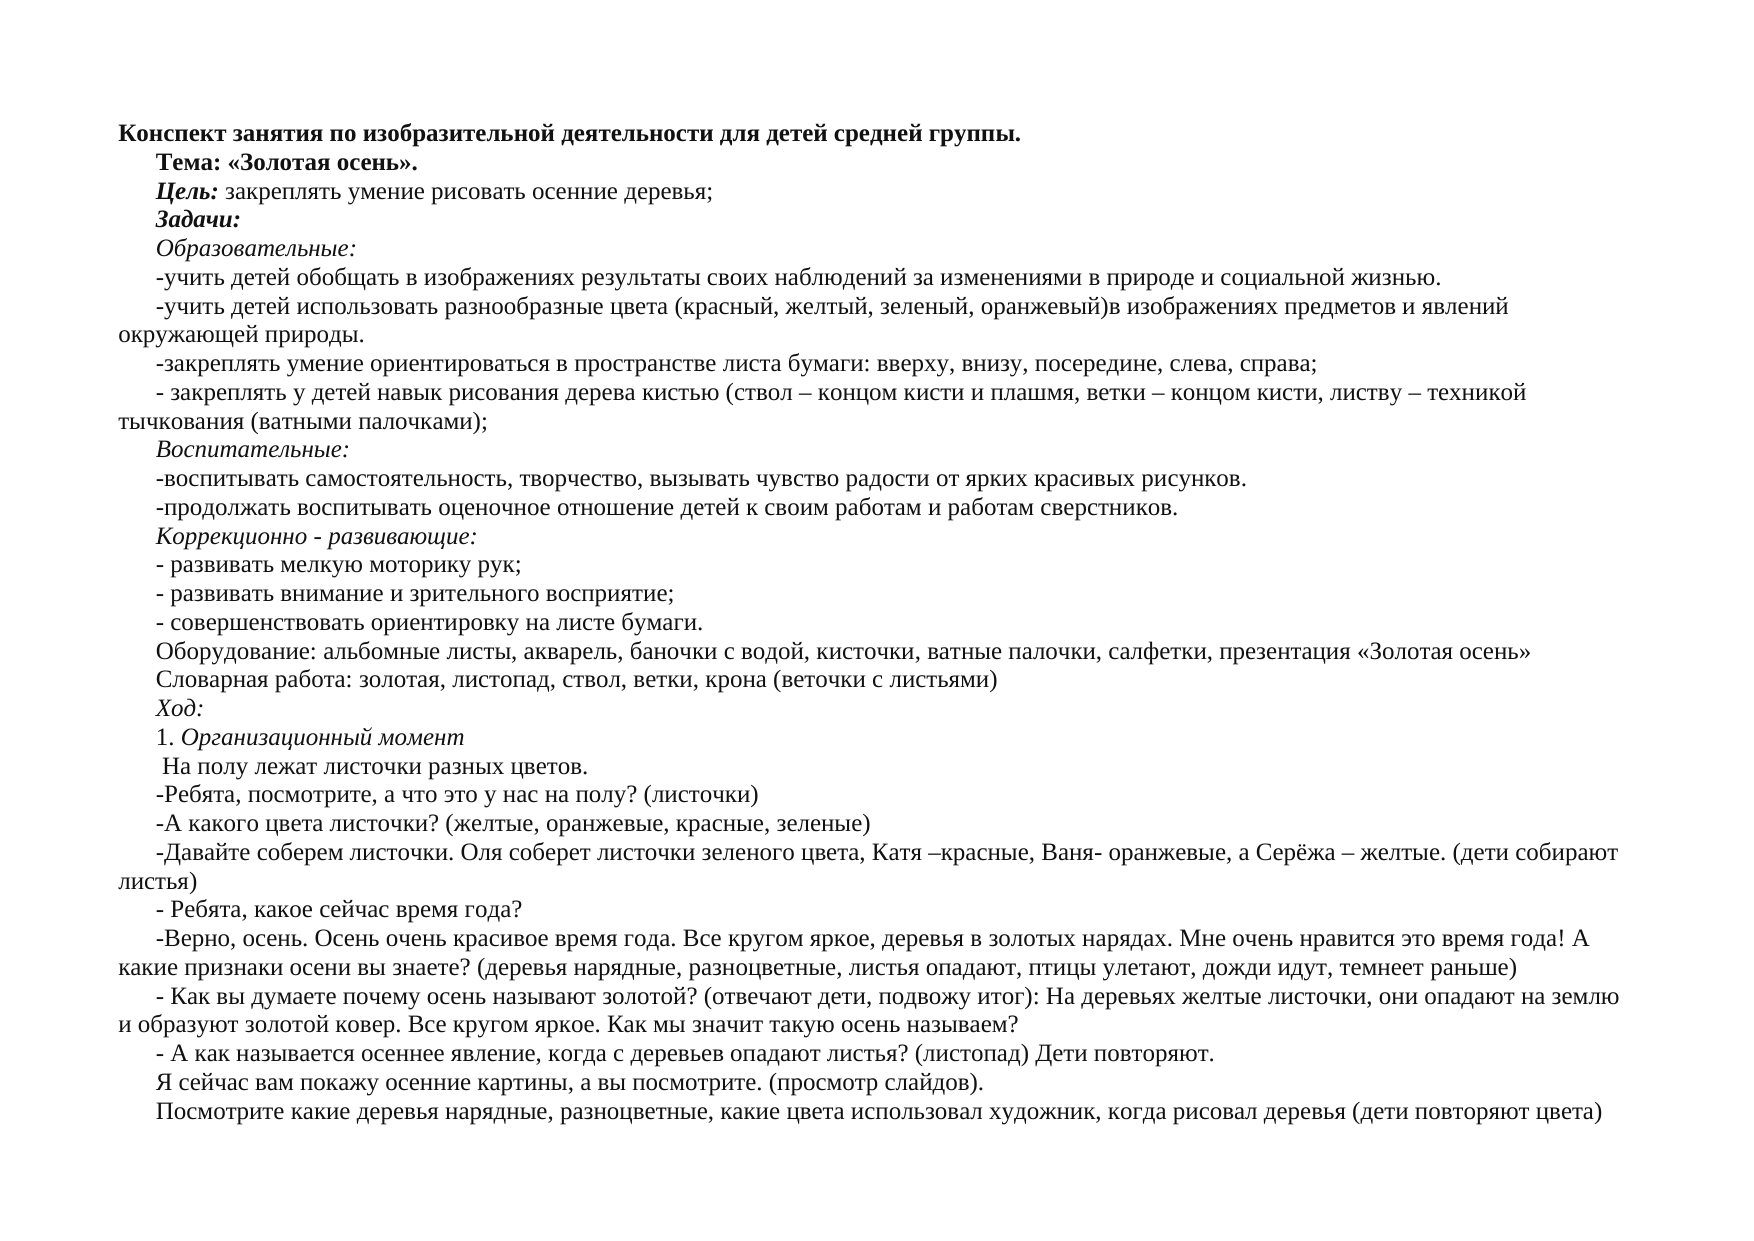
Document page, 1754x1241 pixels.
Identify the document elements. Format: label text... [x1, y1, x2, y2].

text -продолжать воспитывать оценочное отношение детей к своим работам и работам сверстников. [118, 492, 1636, 521]
text - совершенствовать ориентировку на листе бумаги. [118, 607, 1636, 636]
text -воспитывать самостоятельность, творчество, вызывать чувство радости от ярких красивых рисунков. [118, 463, 1636, 492]
text Оборудование: альбомные листы, акварель, баночки с водой, кисточки, ватные палочки, салфетки, презентация «Золотая осень» [118, 636, 1636, 664]
text Воспитательные: [118, 434, 1636, 463]
text - развивать мелкую моторику рук; [118, 549, 1636, 578]
text - А как называется осеннее явление, когда с деревьев опадают листья? (листопад) Дети повторяют. [118, 1038, 1636, 1067]
text Словарная работа: золотая, листопад, ствол, ветки, крона (веточки с листьями) [118, 664, 1636, 693]
text - Как вы думаете почему осень называют золотой? (отвечают дети, подвожу итог): На деревьях желтые листочки, они опадают на землю и образуют золотой ковер. Все кругом яркое. Как мы значит такую осень называем? [118, 981, 1636, 1038]
text Ход: [118, 693, 1636, 722]
text 1. Организационный момент [118, 722, 1636, 751]
text Тема: «Золотая осень». [118, 147, 1636, 176]
text -закреплять умение ориентироваться в пространстве листа бумаги: вверху, внизу, посередине, слева, справа; [118, 348, 1636, 377]
text Коррекционно - развивающие: [118, 521, 1636, 549]
text -А какого цвета листочки? (желтые, оранжевые, красные, зеленые) [118, 808, 1636, 837]
text -Верно, осень. Осень очень красивое время года. Все кругом яркое, деревья в золотых нарядах. Мне очень нравится это время года! А какие признаки осени вы знаете? (деревья нарядные, разноцветные, листья опадают, птицы улетают, дожди идут, темнеет раньше) [118, 923, 1636, 981]
text - закреплять у детей навык рисования дерева кистью (ствол – концом кисти и плашмя, ветки – концом кисти, листву – техникой тычкования (ватными палочками); [118, 377, 1636, 434]
text Цель: закреплять умение рисовать осенние деревья; [118, 176, 1636, 204]
text -учить детей использовать разнообразные цвета (красный, желтый, зеленый, оранжевый)в изображениях предметов и явлений окружающей природы. [118, 291, 1636, 348]
text - Ребята, какое сейчас время года? [118, 894, 1636, 923]
text - развивать внимание и зрительного восприятие; [118, 578, 1636, 607]
text Образовательные: [118, 233, 1636, 262]
text Я сейчас вам покажу осенние картины, а вы посмотрите. (просмотр слайдов). [118, 1067, 1636, 1096]
text -Давайте соберем листочки. Оля соберет листочки зеленого цвета, Катя –красные, Ваня- оранжевые, а Серёжа – желтые. (дети собирают листья) [118, 837, 1636, 894]
text Посмотрите какие деревья нарядные, разноцветные, какие цвета использовал художник, когда рисовал деревья (дети повторяют цвета) [118, 1096, 1636, 1124]
text -учить детей обобщать в изображениях результаты своих наблюдений за изменениями в природе и социальной жизнью. [118, 262, 1636, 291]
text Задачи: [118, 204, 1636, 233]
text Конспект занятия по изобразительной деятельности для детей средней группы. [118, 118, 1636, 147]
text На полу лежат листочки разных цветов. [118, 751, 1636, 779]
text -Ребята, посмотрите, а что это у нас на полу? (листочки) [118, 779, 1636, 808]
